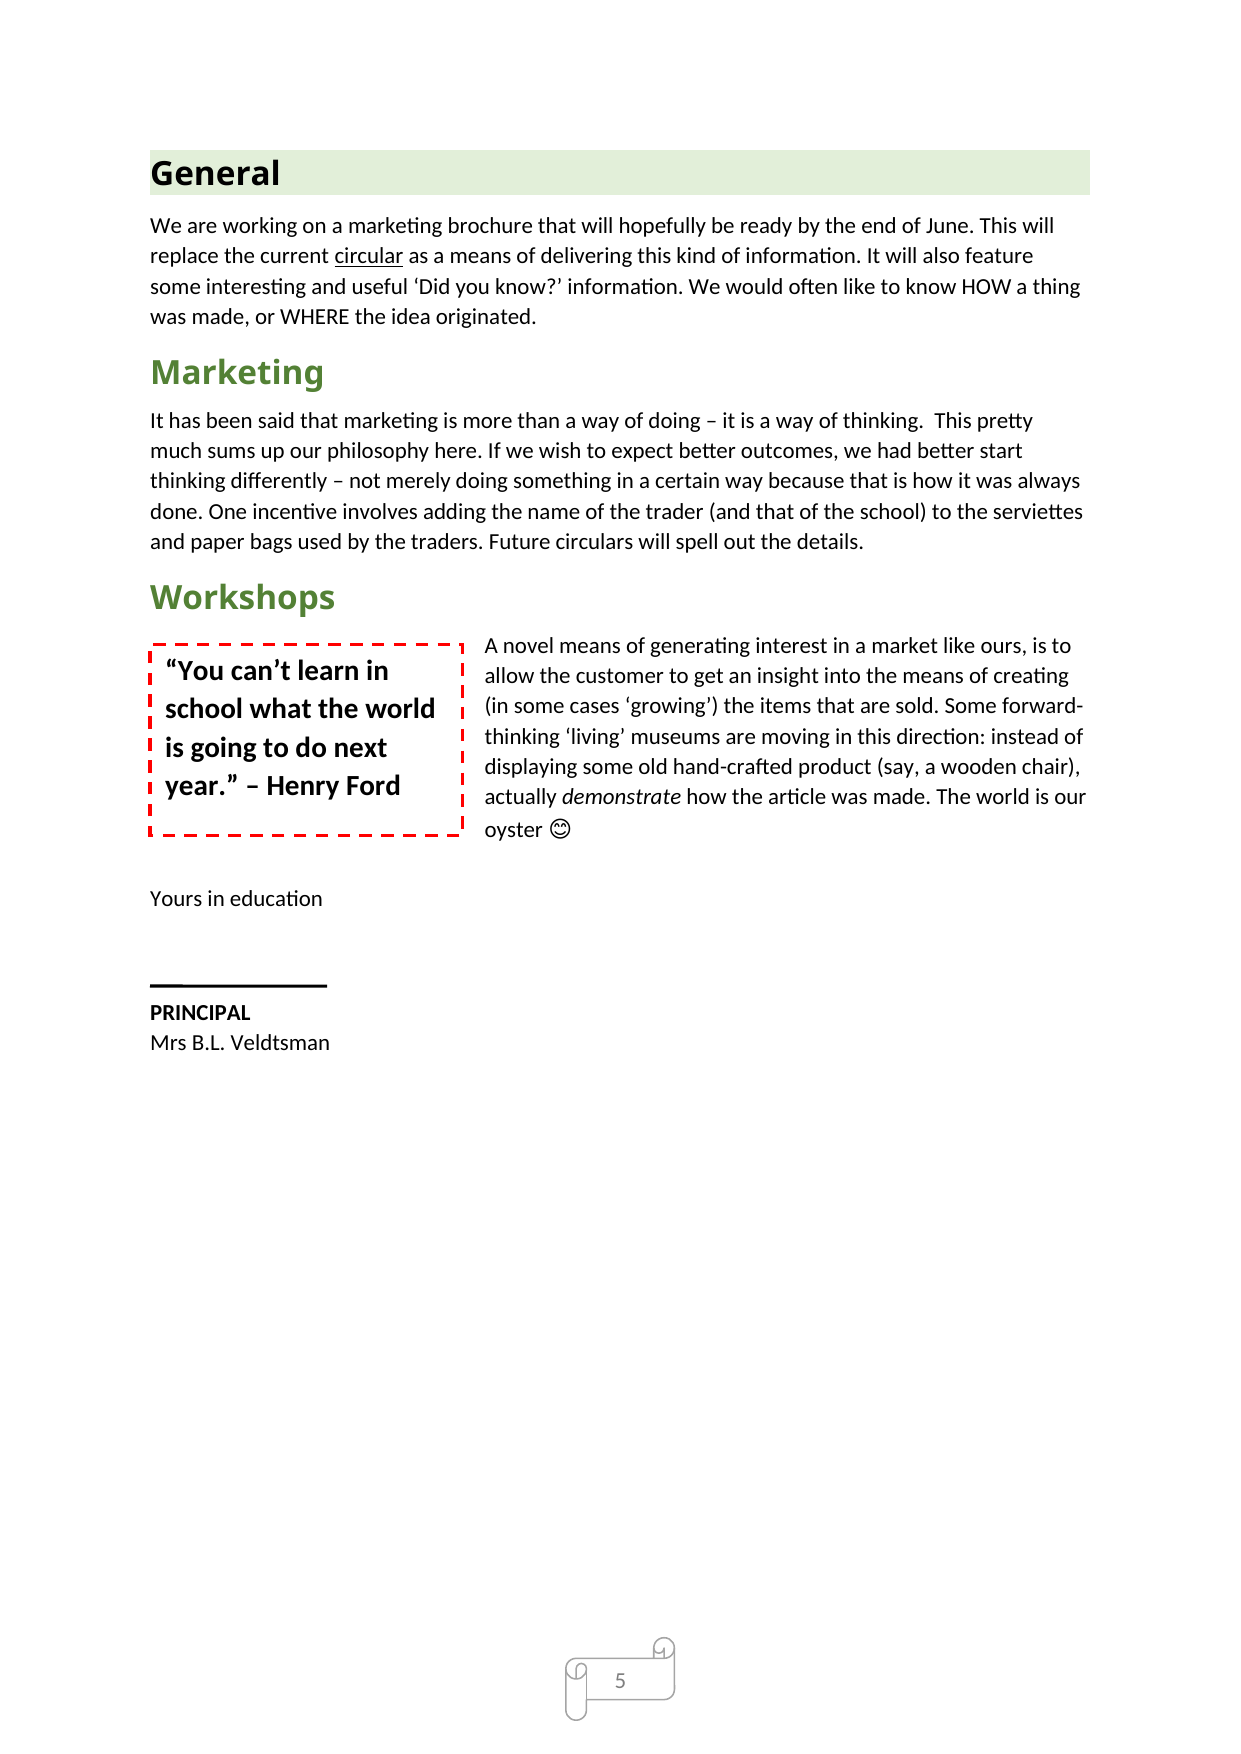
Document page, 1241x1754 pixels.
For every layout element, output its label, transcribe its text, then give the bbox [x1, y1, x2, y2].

text Mrs B.L. Veldtsman [150, 1028, 1060, 1056]
text We are working on a marketing brochure that will hopefully be ready by the end of June. This will replace the current circular as a means of delivering this kind of information. It will also feature some interesting and useful ‘Did you know?’ information. We would often like to know HOW a thing was made, or WHERE the idea originated. [150, 211, 1090, 330]
subtitle Workshops [150, 574, 1090, 619]
text It has been said that marketing is more than a way of doing – it is a way of thinking. This pretty much sums up our philosophy here. If we wish to expect better outcomes, we had better start thinking differently – not merely doing something in a certain way because that is how it was always done. One incentive involves adding the name of the trader (and that of the school) to the serviettes and paper bags used by the traders. Future circulars will spell out the details. [150, 406, 1090, 555]
subtitle Marketing [150, 349, 1090, 394]
text Yours in education [150, 884, 1090, 912]
text PRINCIPAL [150, 998, 1090, 1026]
text A novel means of generating interest in a market like ours, is to allow the customer to get an insight into the means of creating (in some cases ‘growing’) the items that are sold. Some forward-thinking ‘living’ museums are moving in this direction: instead of displaying some old hand-crafted product (say, a wooden chair), actually demonstrate how the article was made. The world is our oyster 😊 [150, 631, 1090, 844]
subtitle General [150, 150, 1090, 195]
